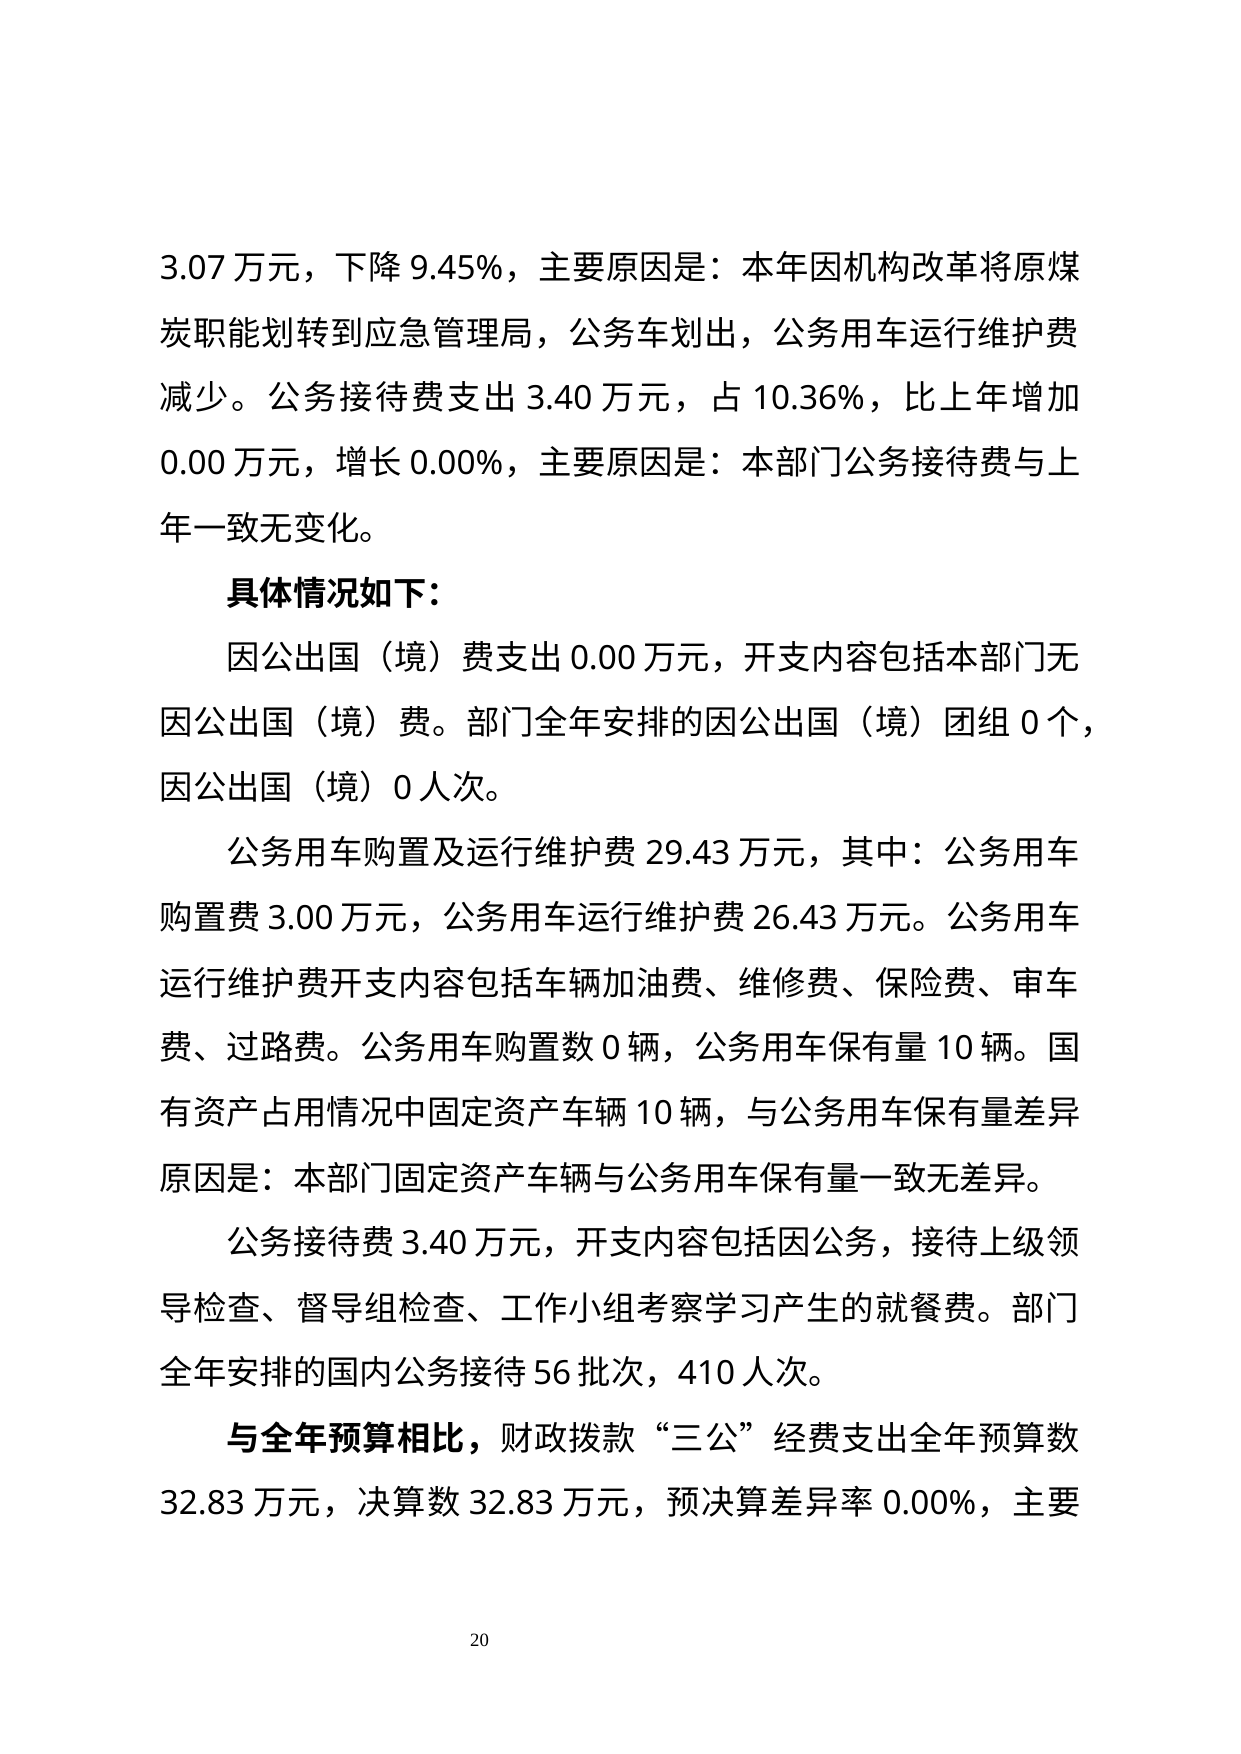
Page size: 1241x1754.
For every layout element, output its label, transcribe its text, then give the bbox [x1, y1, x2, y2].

text 公务用车购置及运行维护费29.43万元，其中：公务用车购置费3.00万元，公务用车运行维护费26.43万元。公务用车运行维护费开支内容包括车辆加油费、维修费、保险费、审车费、过路费。公务用车购置数0辆，公务用车保有量10辆。国有资产占用情况中固定资产车辆10辆，与公务用车保有量差异原因是：本部门固定资产车辆与公务用车保有量一致无差异。 [159, 818, 1081, 1208]
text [159, 233, 1081, 558]
text 具体情况如下： [159, 558, 1081, 623]
text 公务接待费3.40万元，开支内容包括因公务，接待上级领导检查、督导组检查、工作小组考察学习产生的就餐费。部门全年安排的国内公务接待56批次，410人次。 [159, 1208, 1081, 1403]
text 因公出国（境）费支出0.00万元，开支内容包括本部门无因公出国（境）费。部门全年安排的因公出国（境）团组0个，因公出国（境）0人次。 [159, 623, 1081, 818]
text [159, 1403, 1081, 1533]
